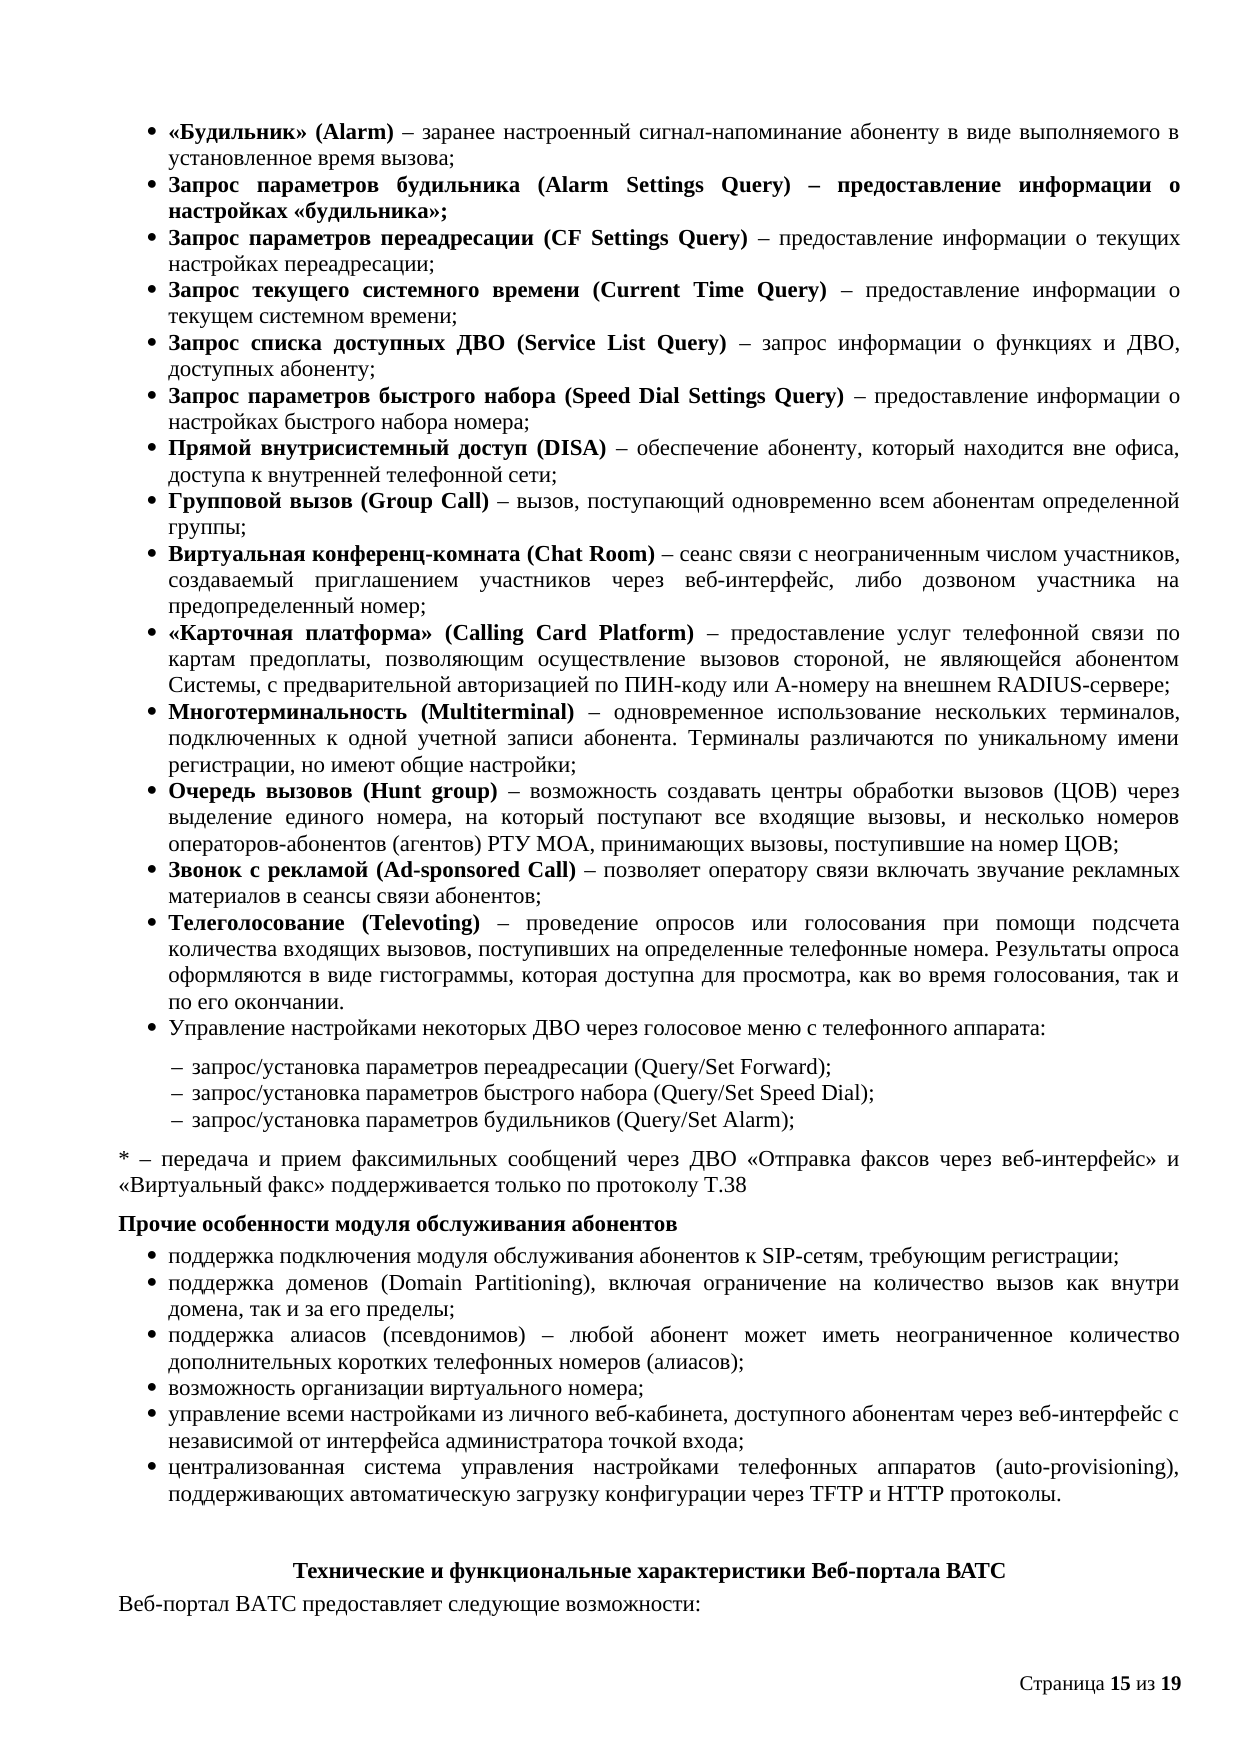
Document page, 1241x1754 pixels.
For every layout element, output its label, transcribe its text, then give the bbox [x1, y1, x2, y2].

text  Управление настройками некоторых ДВО через голосовое меню c телефонного аппарата: [148, 1014, 1181, 1041]
text  поддержка подключения модуля обслуживания абонентов к SIP-сетям, требующим регистрации; [148, 1242, 1181, 1269]
text  Виртуальная конференц-комната (Chat Room) – сеанс связи с неограниченным числом участников, создаваемый приглашением участников через веб-интерфейс, либо дозвоном участника на предопределенный номер; [148, 540, 1181, 619]
text Прочие особенности модуля обслуживания абонентов [118, 1210, 1181, 1236]
text – запрос/установка параметров переадресации (Query/Set Forward); [171, 1053, 1181, 1079]
text  Многотерминальность (Multiterminal) – одновременное использование нескольких терминалов, подключенных к одной учетной записи абонента. Терминалы различаются по уникальному имени регистрации, но имеют общие настройки; [148, 698, 1181, 777]
text  Звонок с рекламой (Ad-sponsored Call) – позволяет оператору связи включать звучание рекламных материалов в сеансы связи абонентов; [148, 856, 1181, 909]
text  «Карточная платформа» (Calling Card Platform) – предоставление услуг телефонной связи по картам предоплаты, позволяющим осуществление вызовов стороной, не являющейся абонентом Системы, с предварительной авторизацией по ПИН-коду или А-номеру на внешнем RADIUS-сервере; [148, 619, 1181, 698]
subtitle Технические и функциональные характеристики Веб-портала ВАТС [118, 1557, 1181, 1584]
text  «Будильник» (Alarm) – заранее настроенный сигнал-напоминание абоненту в виде выполняемого в установленное время вызова; [148, 118, 1181, 171]
text  управление всеми настройками из личного веб-кабинета, доступного абонентам через веб-интерфейс с независимой от интерфейса администратора точкой входа; [148, 1401, 1181, 1453]
text  Запрос текущего системного времени (Current Time Query) – предоставление информации о текущем системном времени; [148, 276, 1181, 329]
text  возможность организации виртуального номера; [148, 1374, 1181, 1401]
text  Телеголосование (Televoting) – проведение опросов или голосования при помощи подсчета количества входящих вызовов, поступивших на определенные телефонные номера. Результаты опроса оформляются в виде гистограммы, которая доступна для просмотра, как во время голосования, так и по его окончании. [148, 909, 1181, 1014]
text  Запрос параметров будильника (Alarm Settings Query) – предоставление информации о настройках «будильника»; [148, 171, 1181, 223]
text – запрос/установка параметров будильников (Query/Set Alarm); [171, 1106, 1181, 1132]
text  Запрос параметров переадресации (СF Settings Query) – предоставление информации о текущих настройках переадресации; [148, 223, 1181, 276]
text  Запрос параметров быстрого набора (Speed Dial Settings Query) – предоставление информации о настройках быстрого набора номера; [148, 382, 1181, 434]
text  Прямой внутрисистемный доступ (DISA) – обеспечение абоненту, который находится вне офиса, доступа к внутренней телефонной сети; [148, 434, 1181, 487]
text  поддержка алиасов (псевдонимов) – любой абонент может иметь неограниченное количество дополнительных коротких телефонных номеров (алиасов); [148, 1321, 1181, 1374]
text  централизованная система управления настройками телефонных аппаратов (auto-provisioning), поддерживающих автоматическую загрузку конфигурации через TFTP и HTTP протоколы. [148, 1453, 1181, 1506]
text  Групповой вызов (Group Call) – вызов, поступающий одновременно всем абонентам определенной группы; [148, 487, 1181, 540]
text  Запрос списка доступных ДВО (Service List Query) – запрос информации о функциях и ДВО, доступных абоненту; [148, 329, 1181, 382]
text * – передача и прием факсимильных сообщений через ДВО «Отправка факсов через веб-интерфейс» и «Виртуальный факс» поддерживается только по протоколу T.38 [118, 1144, 1181, 1197]
text  поддержка доменов (Domain Partitioning), включая ограничение на количество вызов как внутри домена, так и за его пределы; [148, 1269, 1181, 1321]
text Веб-портал ВАТС предоставляет следующие возможности: [118, 1590, 1181, 1616]
text  Очередь вызовов (Hunt group) – возможность создавать центры обработки вызовов (ЦОВ) через выделение единого номера, на который поступают все входящие вызовы, и несколько номеров операторов-абонентов (агентов) РТУ МОА, принимающих вызовы, поступившие на номер ЦОВ; [148, 777, 1181, 856]
text – запрос/установка параметров быстрого набора (Query/Set Speed Dial); [171, 1079, 1181, 1106]
